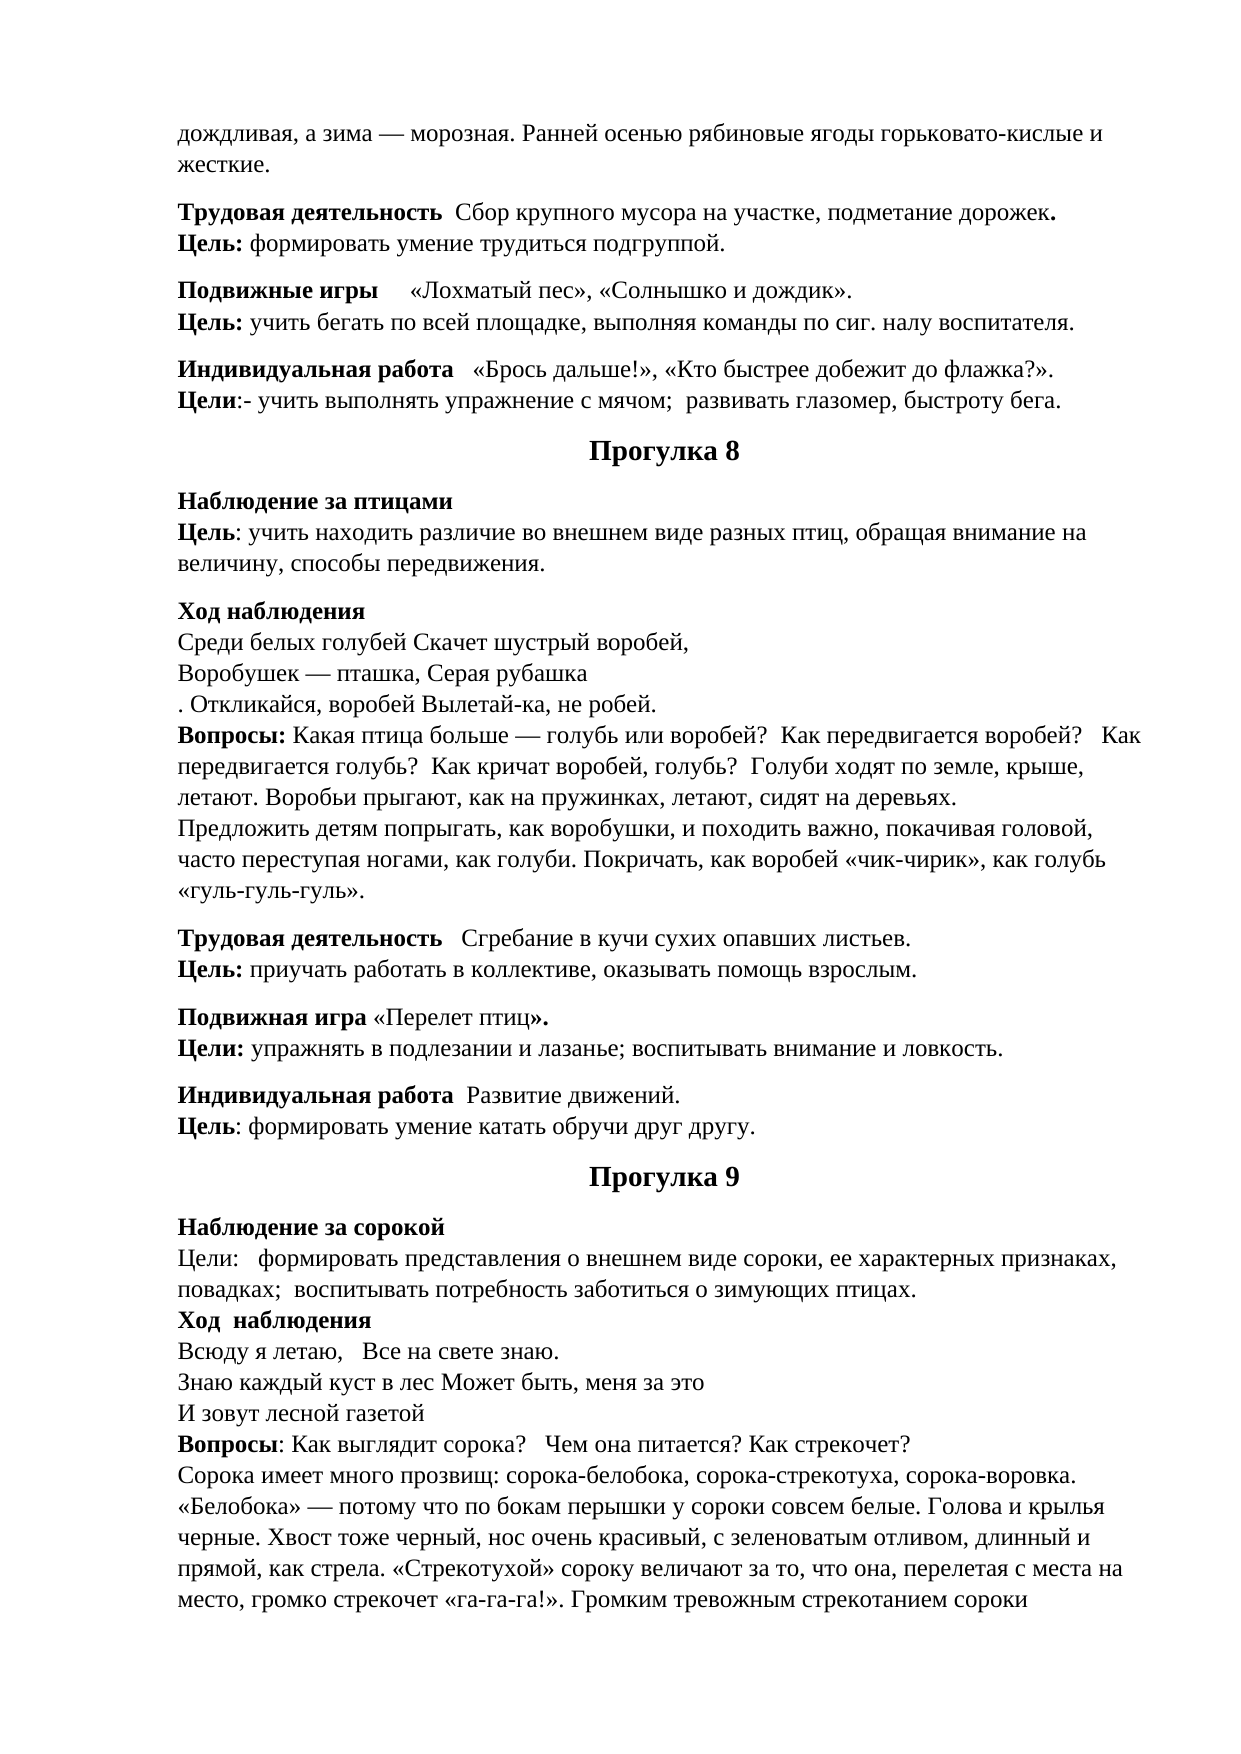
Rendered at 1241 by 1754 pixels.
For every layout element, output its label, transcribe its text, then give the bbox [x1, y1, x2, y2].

text Прогулка 8 [177, 433, 1152, 467]
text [177, 118, 1152, 178]
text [177, 1212, 1152, 1613]
text Прогулка 9 [177, 1159, 1152, 1193]
text Трудовая деятельность Сбор крупного мусора на участке, подметание дорожек. Цель: формировать умение трудиться подгруппой. [177, 197, 1152, 257]
text Индивидуальная работа «Брось дальше!», «Кто быстрее добежит до флажка?». Цели:- учить выполнять упражнение с мячом; развивать глазомер, быстроту бега. [177, 354, 1152, 414]
text Наблюдение за птицами Цель: учить находить различие во внешнем виде разных птиц, обращая внимание на величину, способы передвижения. [177, 486, 1152, 577]
text Подвижные игры «Лохматый пес», «Солнышко и дождик». Цель: учить бегать по всей площадке, выполняя команды по сиг. налу воспитателя. [177, 276, 1152, 335]
text Индивидуальная работа Развитие движений. Цель: формировать умение катать обручи друг другу. [177, 1080, 1152, 1140]
text Ход наблюдения Среди белых голубей Скачет шустрый воробей, Воробушек — пташка, Серая рубашка . Откликайся, воробей Вылетай-ка, не робей. Вопросы: Какая птица больше — голубь или воробей? Как передвигается воробей? Как передвигается голубь? Как кричат воробей, голубь? Голуби ходят по земле, крыше, летают. Воробьи прыгают, как на пружинках, летают, сидят на деревьях. Предложить детям попрыгать, как воробушки, и походить важно, покачивая головой, часто переступая ногами, как голуби. Покричать, как воробей «чик-чирик», как голубь «гуль-гуль-гуль». [177, 596, 1152, 904]
text Трудовая деятельность Сгребание в кучи сухих опавших листьев. Цель: приучать работать в коллективе, оказывать помощь взрослым. [177, 923, 1152, 983]
text Подвижная игра «Перелет птиц». Цели: упражнять в подлезании и лазанье; воспитывать внимание и ловкость. [177, 1002, 1152, 1061]
